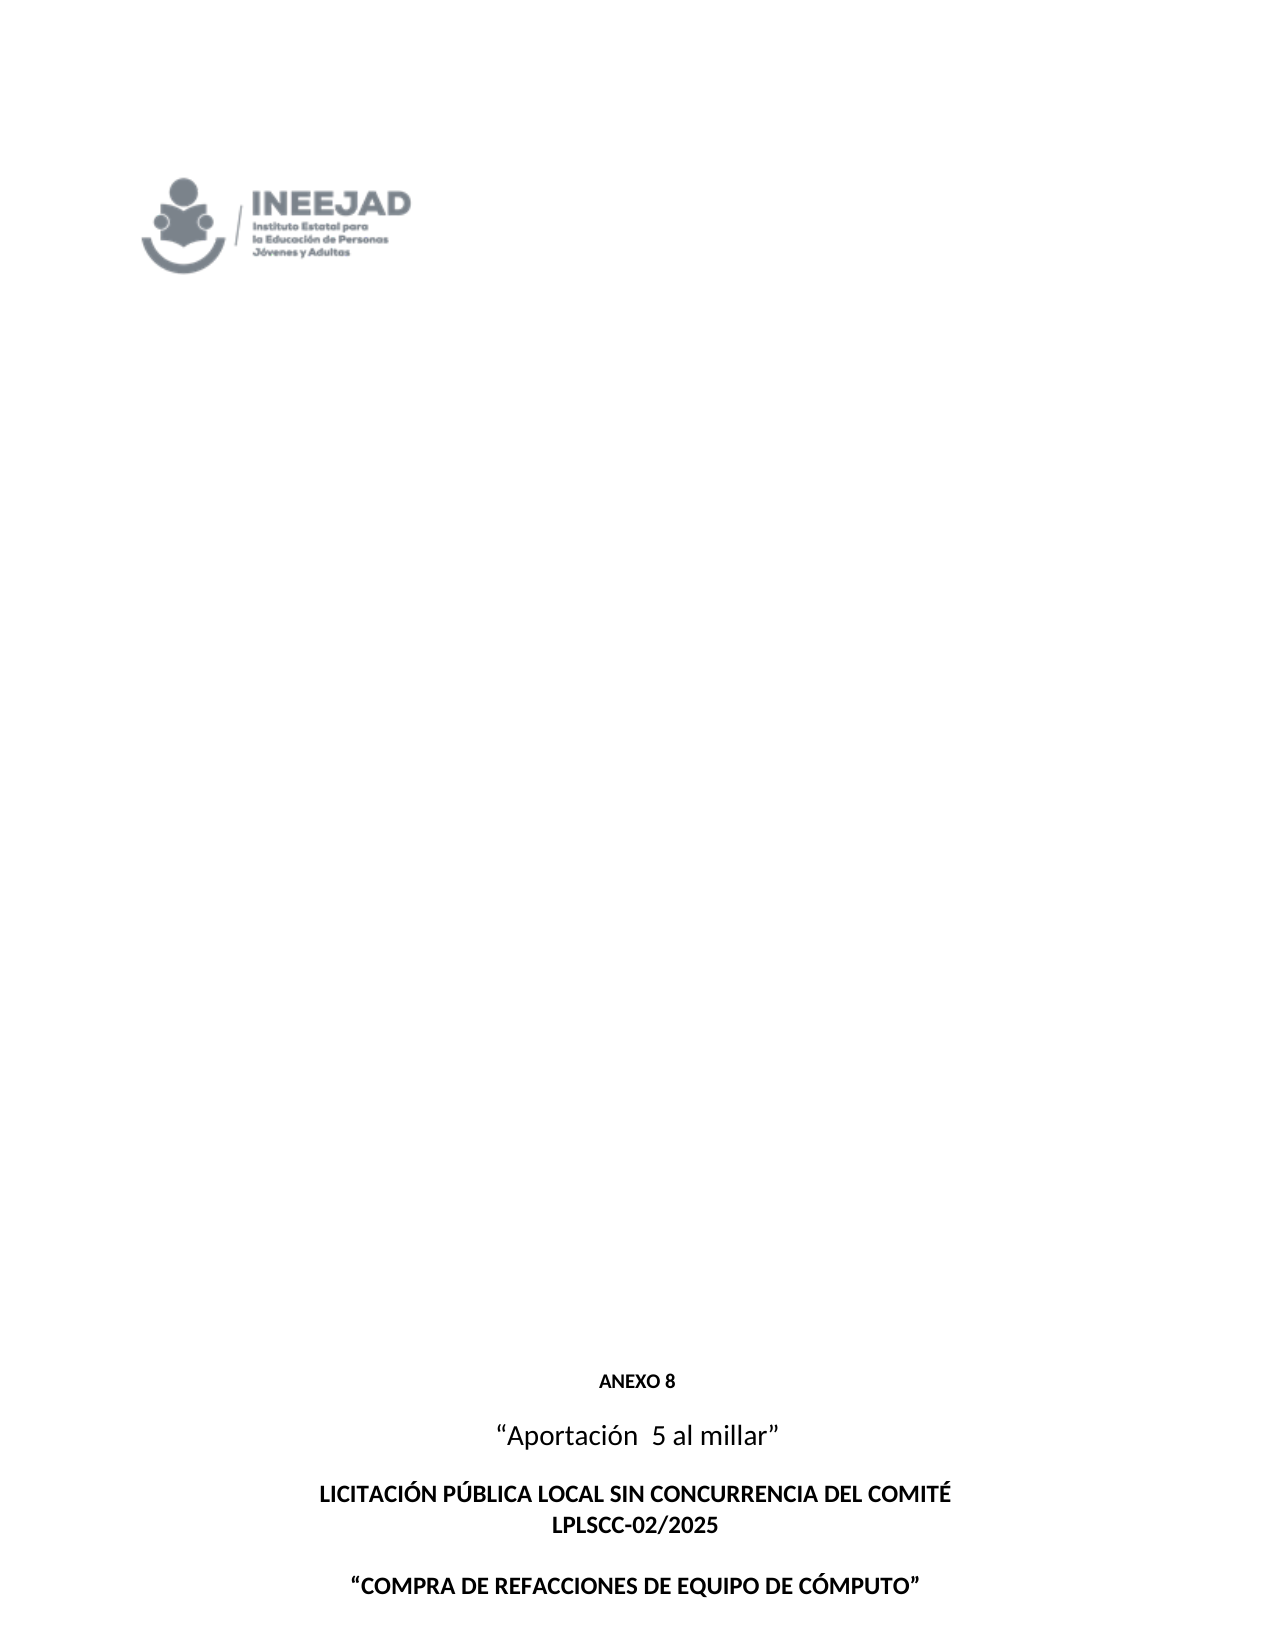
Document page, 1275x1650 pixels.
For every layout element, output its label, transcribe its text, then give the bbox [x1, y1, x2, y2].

picture [81, 103, 1275, 1312]
text LICITACIÓN PÚBLICA LOCAL SIN CONCURRENCIA DEL COMITÉ [81, 1478, 1189, 1509]
text “Aportación 5 al millar” [85, 1417, 1189, 1453]
text “COMPRA DE REFACCIONES DE EQUIPO DE CÓMPUTO” [81, 1570, 1189, 1601]
text LPLSCC-02/2025 [81, 1509, 1189, 1539]
text ANEXO 8 [86, 1368, 1189, 1393]
